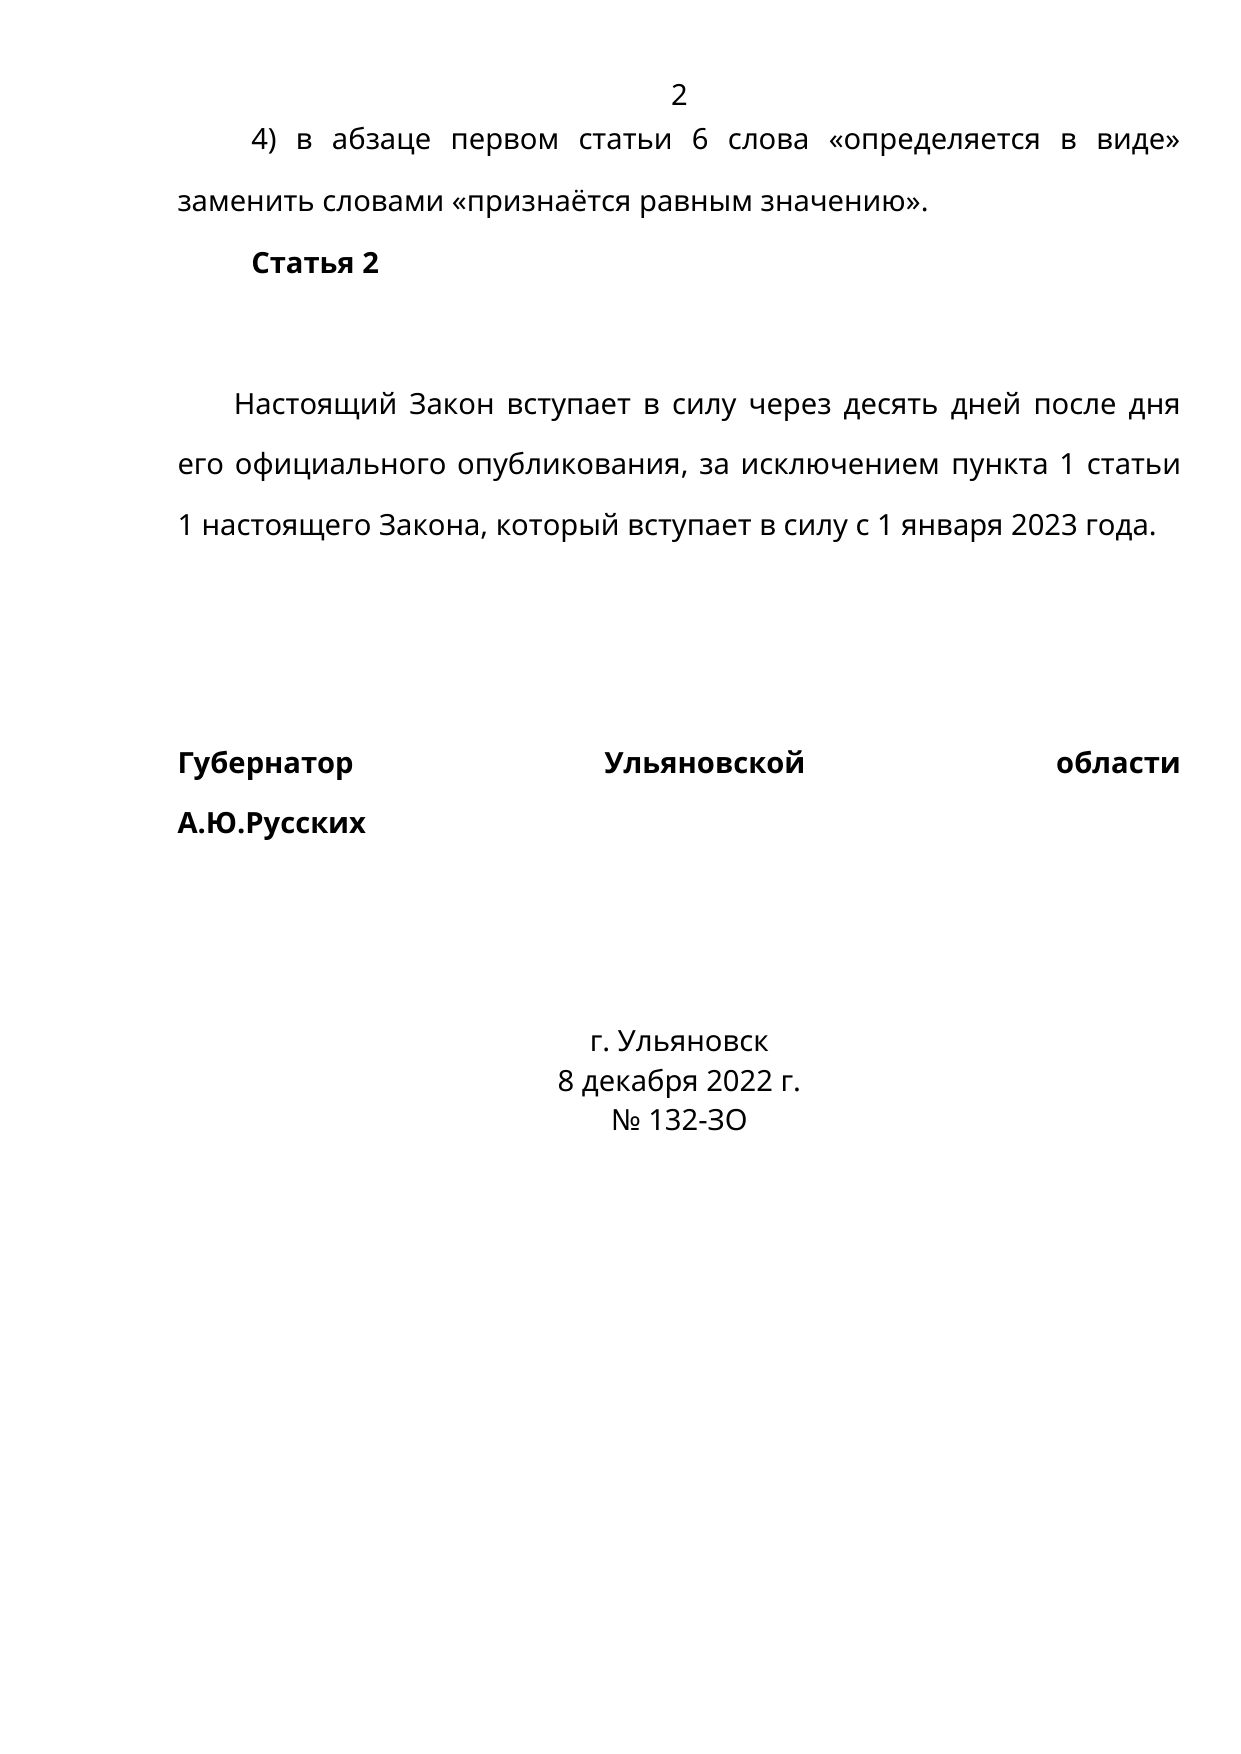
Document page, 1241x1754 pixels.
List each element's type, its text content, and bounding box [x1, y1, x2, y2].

text г. Ульяновск [177, 1020, 1181, 1060]
text Настоящий Закон вступает в силу через десять дней после дня его официального опубликования, за исключением пункта 1 статьи 1 настоящего Закона, который вступает в силу с 1 января 2023 года. [177, 383, 1181, 543]
text Статья 2 [177, 242, 1181, 282]
text № 132-ЗО [177, 1099, 1181, 1139]
text Губернатор Ульяновской области А.Ю.Русских [177, 742, 1181, 842]
text 8 декабря 2022 г. [177, 1060, 1181, 1099]
text 4) в абзаце первом статьи 6 слова «определяется в виде» заменить словами «признаётся равным значению». [177, 118, 1181, 220]
